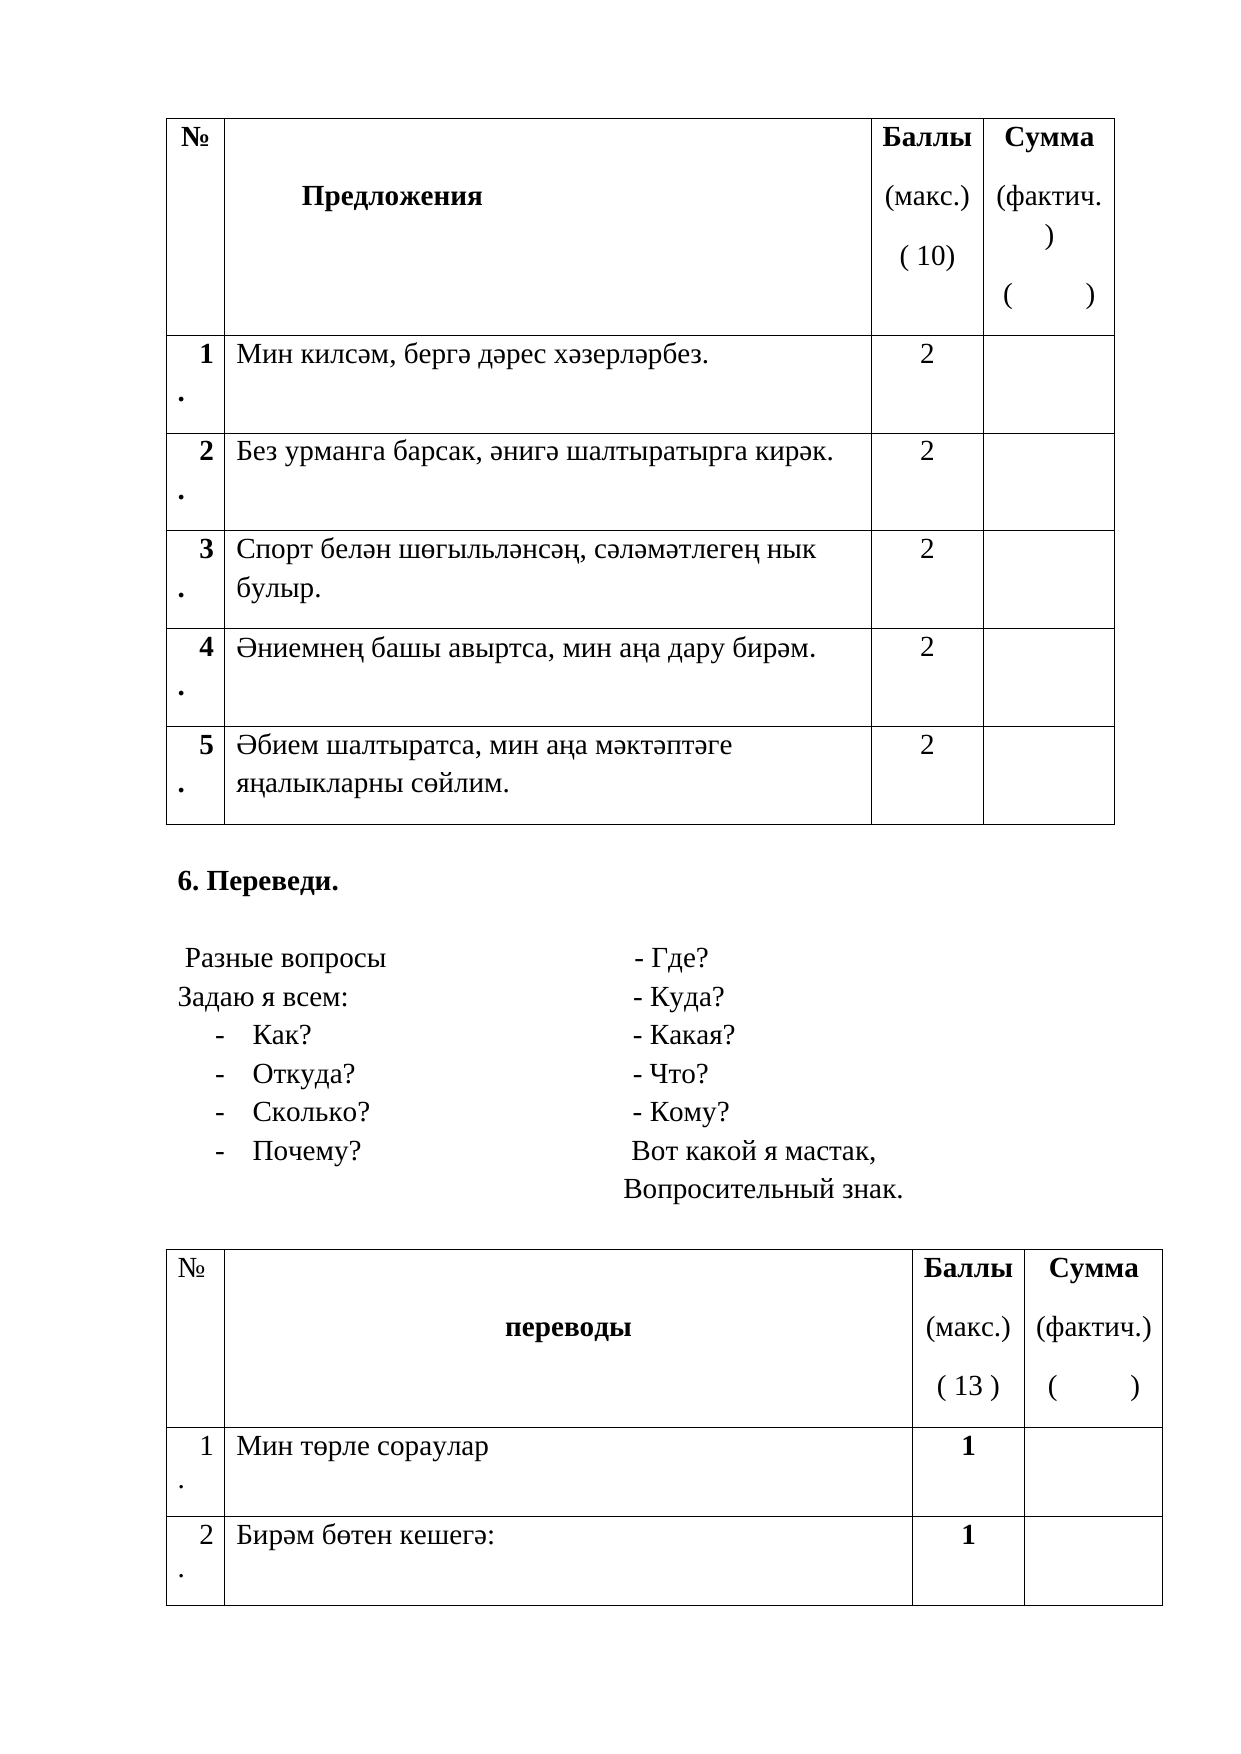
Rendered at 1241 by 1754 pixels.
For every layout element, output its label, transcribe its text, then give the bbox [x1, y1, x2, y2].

table_cell Әбием шалтыратса, мин аңа мәктәптәге яңалыкларны сөйлим. [225, 727, 871, 824]
text 6. Переведи. [177, 863, 1152, 897]
table_cell [984, 434, 1114, 530]
table_header Предложения [225, 119, 871, 335]
table_cell [984, 629, 1114, 726]
table_cell Мин килсәм, бергә дәрес хәзерләрбез. [225, 336, 871, 432]
table_header № [167, 1250, 224, 1427]
table_cell 2 [872, 434, 983, 530]
table_cell 1 [913, 1517, 1024, 1605]
table_cell 2 [872, 531, 983, 628]
table_cell Спорт белән шөгыльләнсәң, сәләмәтлегең нык булыр. [225, 531, 871, 628]
table_header Сумма (фактич.) ( ) [1025, 1250, 1162, 1427]
list Как? - Какая? [215, 1017, 1152, 1051]
table_cell [1025, 1428, 1162, 1516]
text Разные вопросы - Где? [177, 940, 1152, 974]
table_cell 5. [167, 727, 224, 824]
table_cell [1025, 1517, 1162, 1605]
table_cell 3. [167, 531, 224, 628]
list Сколько? - Кому? [215, 1094, 1152, 1128]
table_cell Мин төрле сораулар [225, 1428, 912, 1516]
table_cell 2 [872, 336, 983, 432]
table_cell Без урманга барсак, әнигә шалтыратырга кирәк. [225, 434, 871, 530]
table_header переводы [225, 1250, 912, 1427]
table_cell 1. [167, 336, 224, 432]
table_header № [167, 119, 224, 335]
list Почему? Вот какой я мастак, [215, 1133, 1152, 1167]
table_cell 2. [167, 434, 224, 530]
table_cell 2. [167, 1517, 224, 1605]
table_cell [984, 531, 1114, 628]
table_cell [984, 336, 1114, 432]
table_cell 1 [913, 1428, 1024, 1516]
table_header Сумма (фактич.) ( ) [984, 119, 1114, 335]
table_cell 4. [167, 629, 224, 726]
table_header Баллы (макс.) ( 13 ) [913, 1250, 1024, 1427]
text Вопросительный знак. [215, 1172, 1152, 1205]
list Откуда? - Что? [215, 1056, 1152, 1089]
table_cell 2 [872, 629, 983, 726]
table_cell 2 [872, 727, 983, 824]
table_cell [984, 727, 1114, 824]
table_cell 1. [167, 1428, 224, 1516]
text Задаю я всем: - Куда? [177, 979, 1152, 1012]
table_cell Бирәм бөтен кешегә: [225, 1517, 912, 1605]
table_cell Әниемнең башы авыртса, мин аңа дару бирәм. [225, 629, 871, 726]
table_header Баллы (макс.) ( 10) [872, 119, 983, 335]
